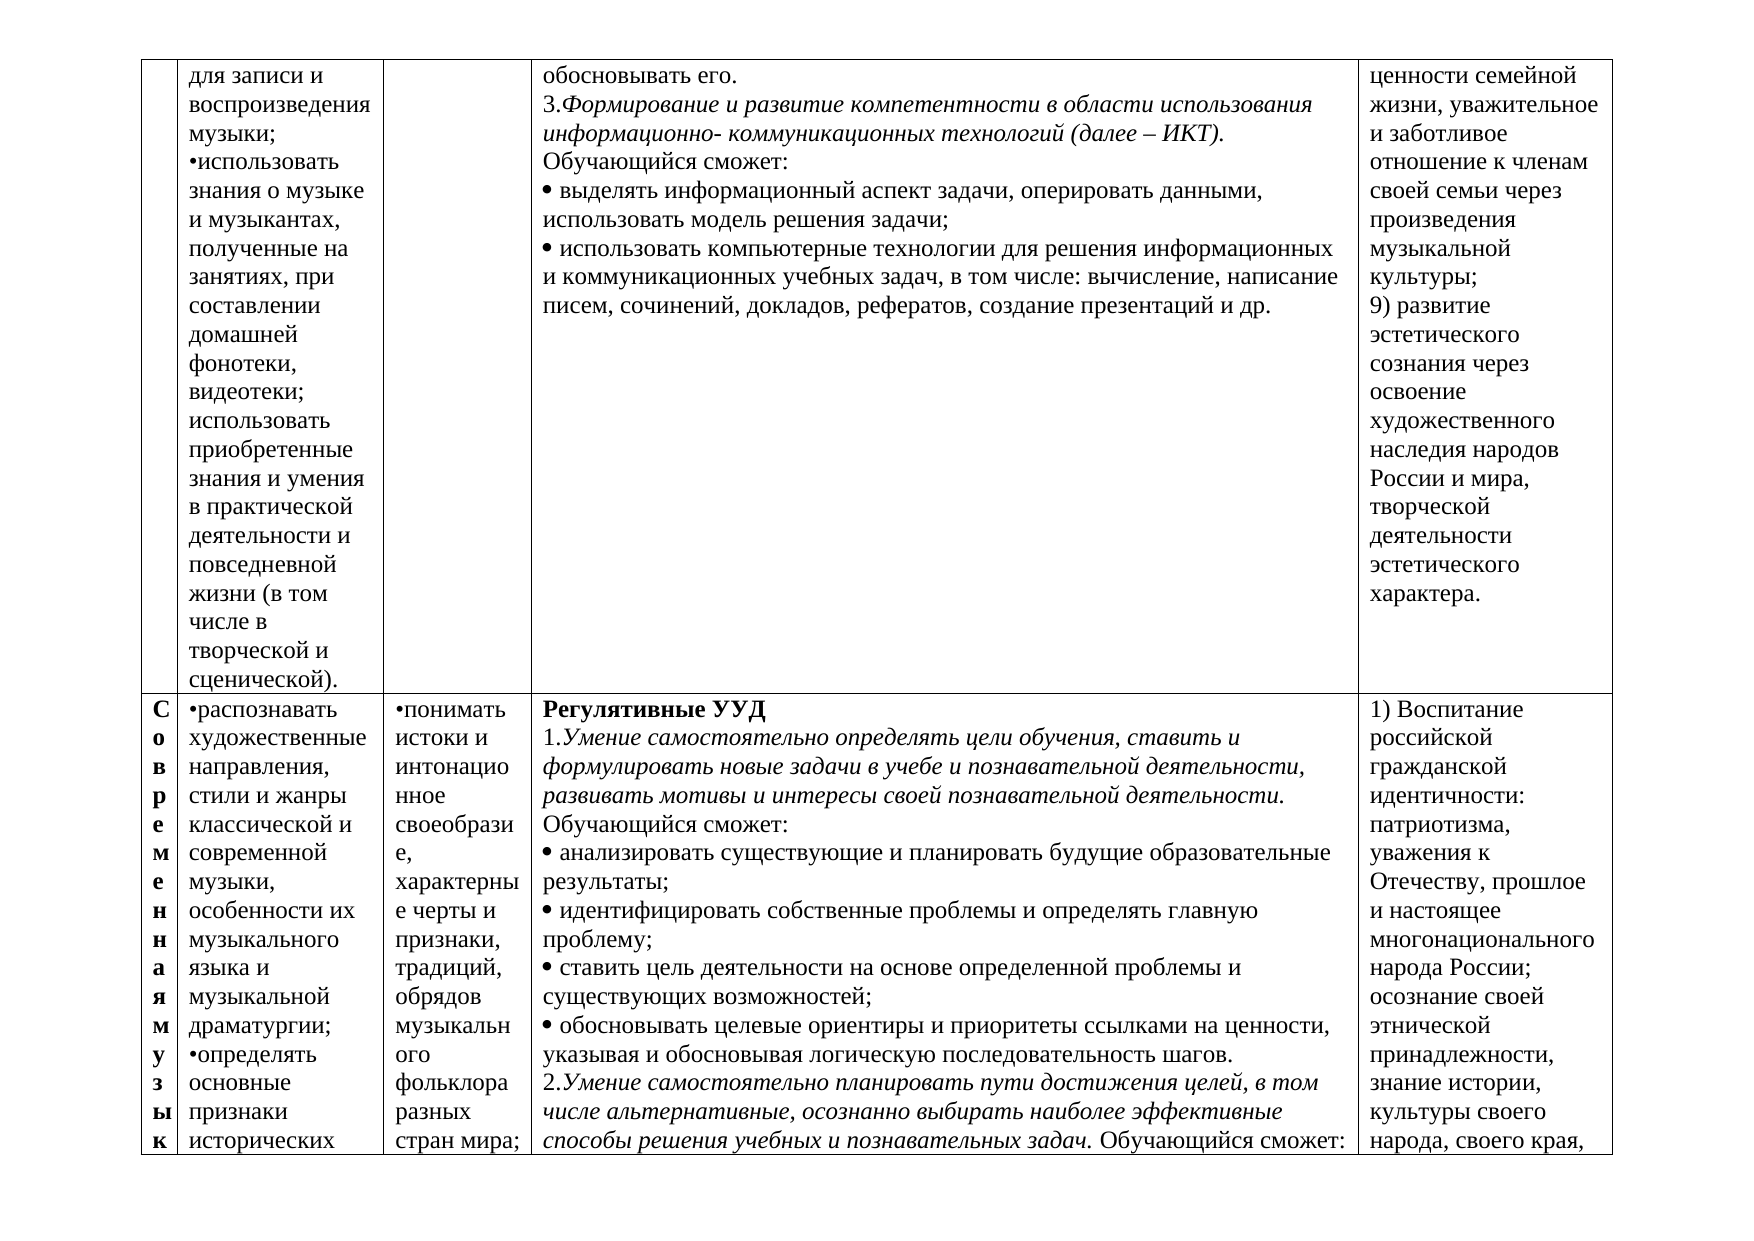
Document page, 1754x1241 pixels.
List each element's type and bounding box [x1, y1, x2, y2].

table_cell [178, 694, 383, 1154]
table_cell [1359, 60, 1612, 693]
table_cell [178, 60, 383, 693]
table_cell [142, 60, 177, 693]
table_cell [532, 60, 1358, 693]
table_cell [384, 60, 531, 693]
table_cell [142, 694, 177, 1154]
table_cell [384, 694, 531, 1154]
table_cell [1359, 694, 1612, 1154]
table_cell [532, 694, 1358, 1154]
